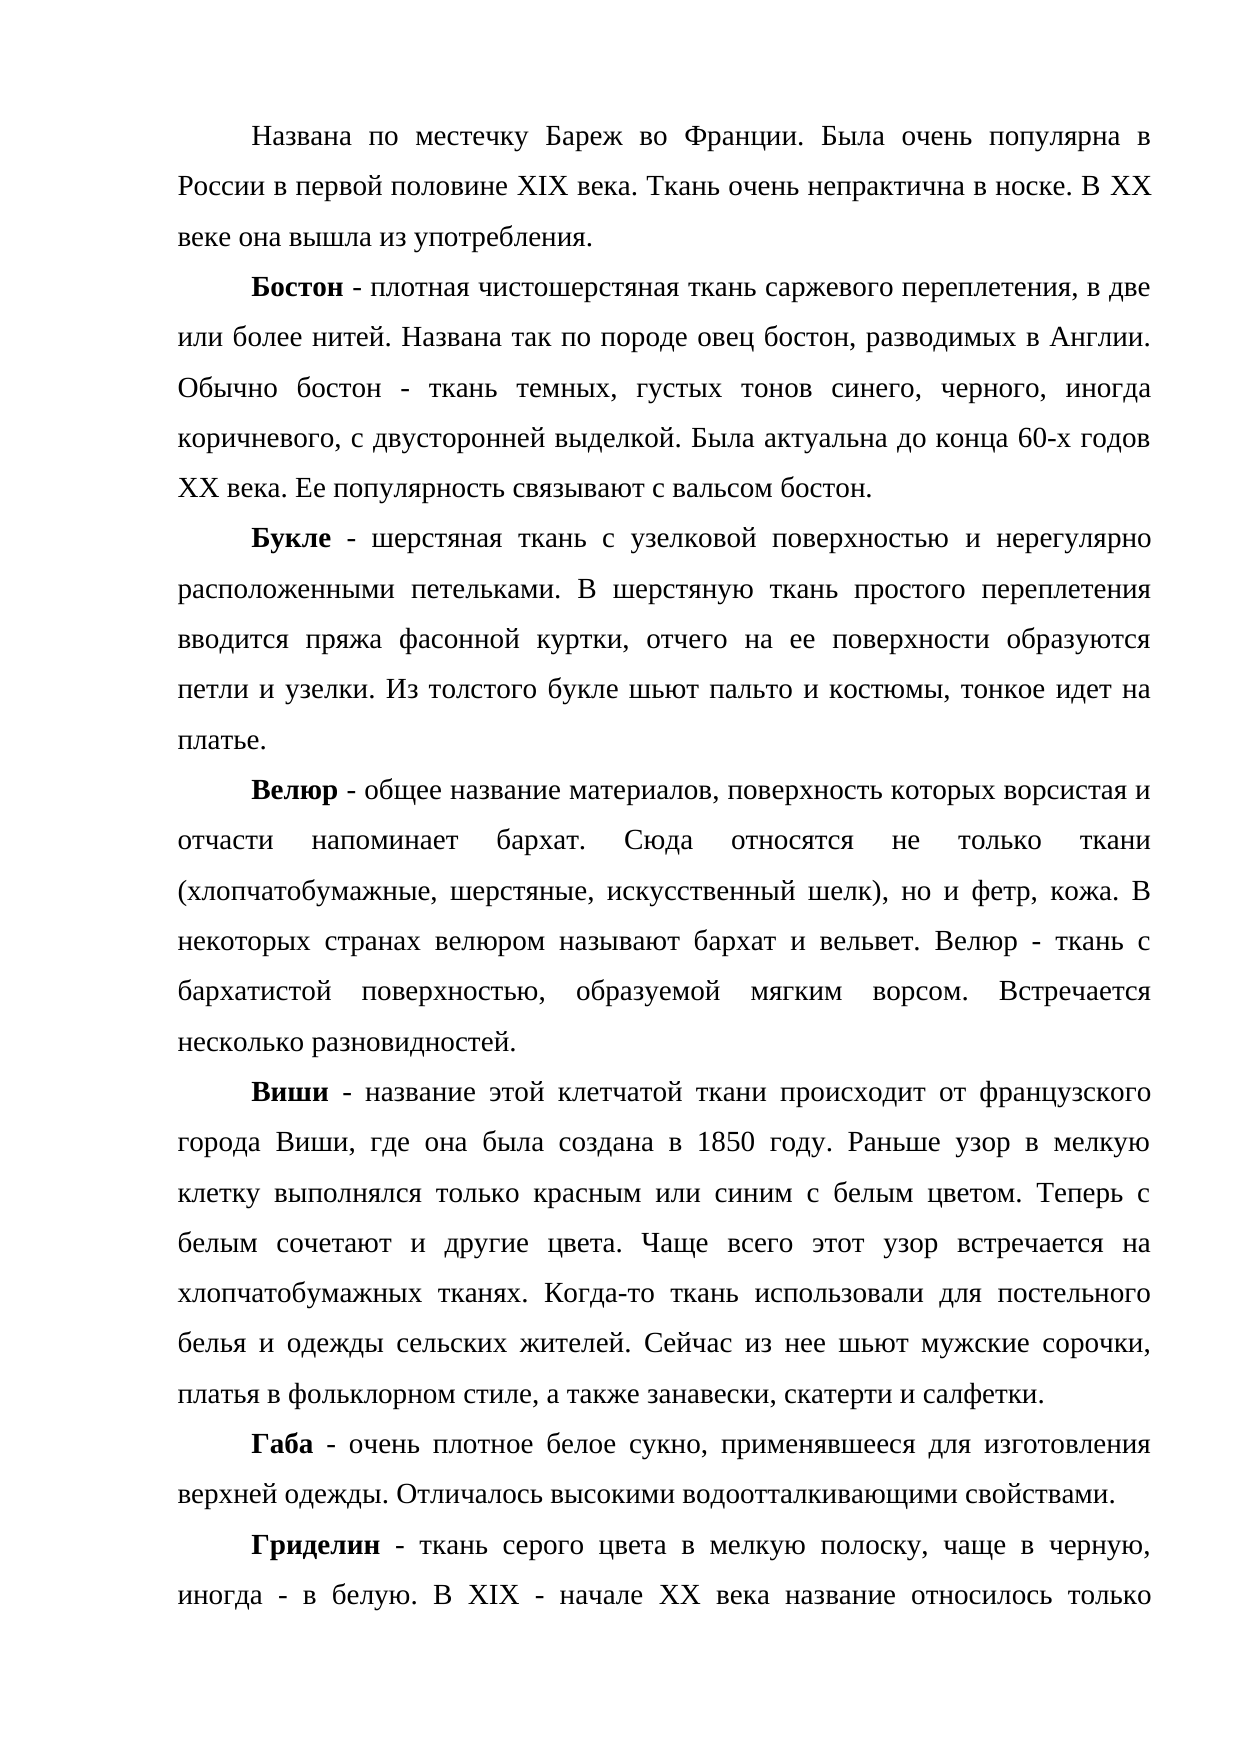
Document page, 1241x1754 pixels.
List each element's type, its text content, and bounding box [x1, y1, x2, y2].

text Габа - очень плотное белое сукно, применявшееся для изготовления верхней одежды. Отличалось высокими водоотталкивающими свойствами. [177, 1426, 1152, 1510]
text Букле - шерстяная ткань с узелковой поверхностью и нерегулярно расположенными петельками. В шерстяную ткань простого переплетения вводится пряжа фасонной куртки, отчего на ее поверхности образуются петли и узелки. Из толстого букле шьют пальто и костюмы, тонкое идет на платье. [177, 521, 1152, 755]
text Бостон - плотная чистошерстяная ткань саржевого переплетения, в две или более нитей. Названа так по породе овец бостон, разводимых в Англии. Обычно бостон - ткань темных, густых тонов синего, черного, иногда коричневого, с двусторонней выделкой. Была актуальна до конца 60-х годов XX века. Ее популярность связывают с вальсом бостон. [177, 269, 1152, 504]
text Виши - название этой клетчатой ткани происходит от французского города Виши, где она была создана в 1850 году. Раньше узор в мелкую клетку выполнялся только красным или синим с белым цветом. Теперь с белым сочетают и другие цвета. Чаще всего этот узор встречается на хлопчатобумажных тканях. Когда-то ткань использовали для постельного белья и одежды сельских жителей. Сейчас из нее шьют мужские сорочки, платья в фольклорном стиле, а также занавески, скатерти и салфетки. [177, 1074, 1152, 1409]
text Названа по местечку Бареж во Франции. Была очень популярна в России в первой половине XIX века. Ткань очень непрактична в носке. В XX веке она вышла из употребления. [177, 118, 1152, 252]
text Велюр - общее название материалов, поверхность которых ворсистая и отчасти напоминает бархат. Сюда относятся не только ткани (хлопчатобумажные, шерстяные, искусственный шелк), но и фетр, кожа. В некоторых странах велюром называют бархат и вельвет. Велюр - ткань с бархатистой поверхностью, образуемой мягким ворсом. Встречается несколько разновидностей. [177, 772, 1152, 1057]
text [177, 1527, 1152, 1611]
